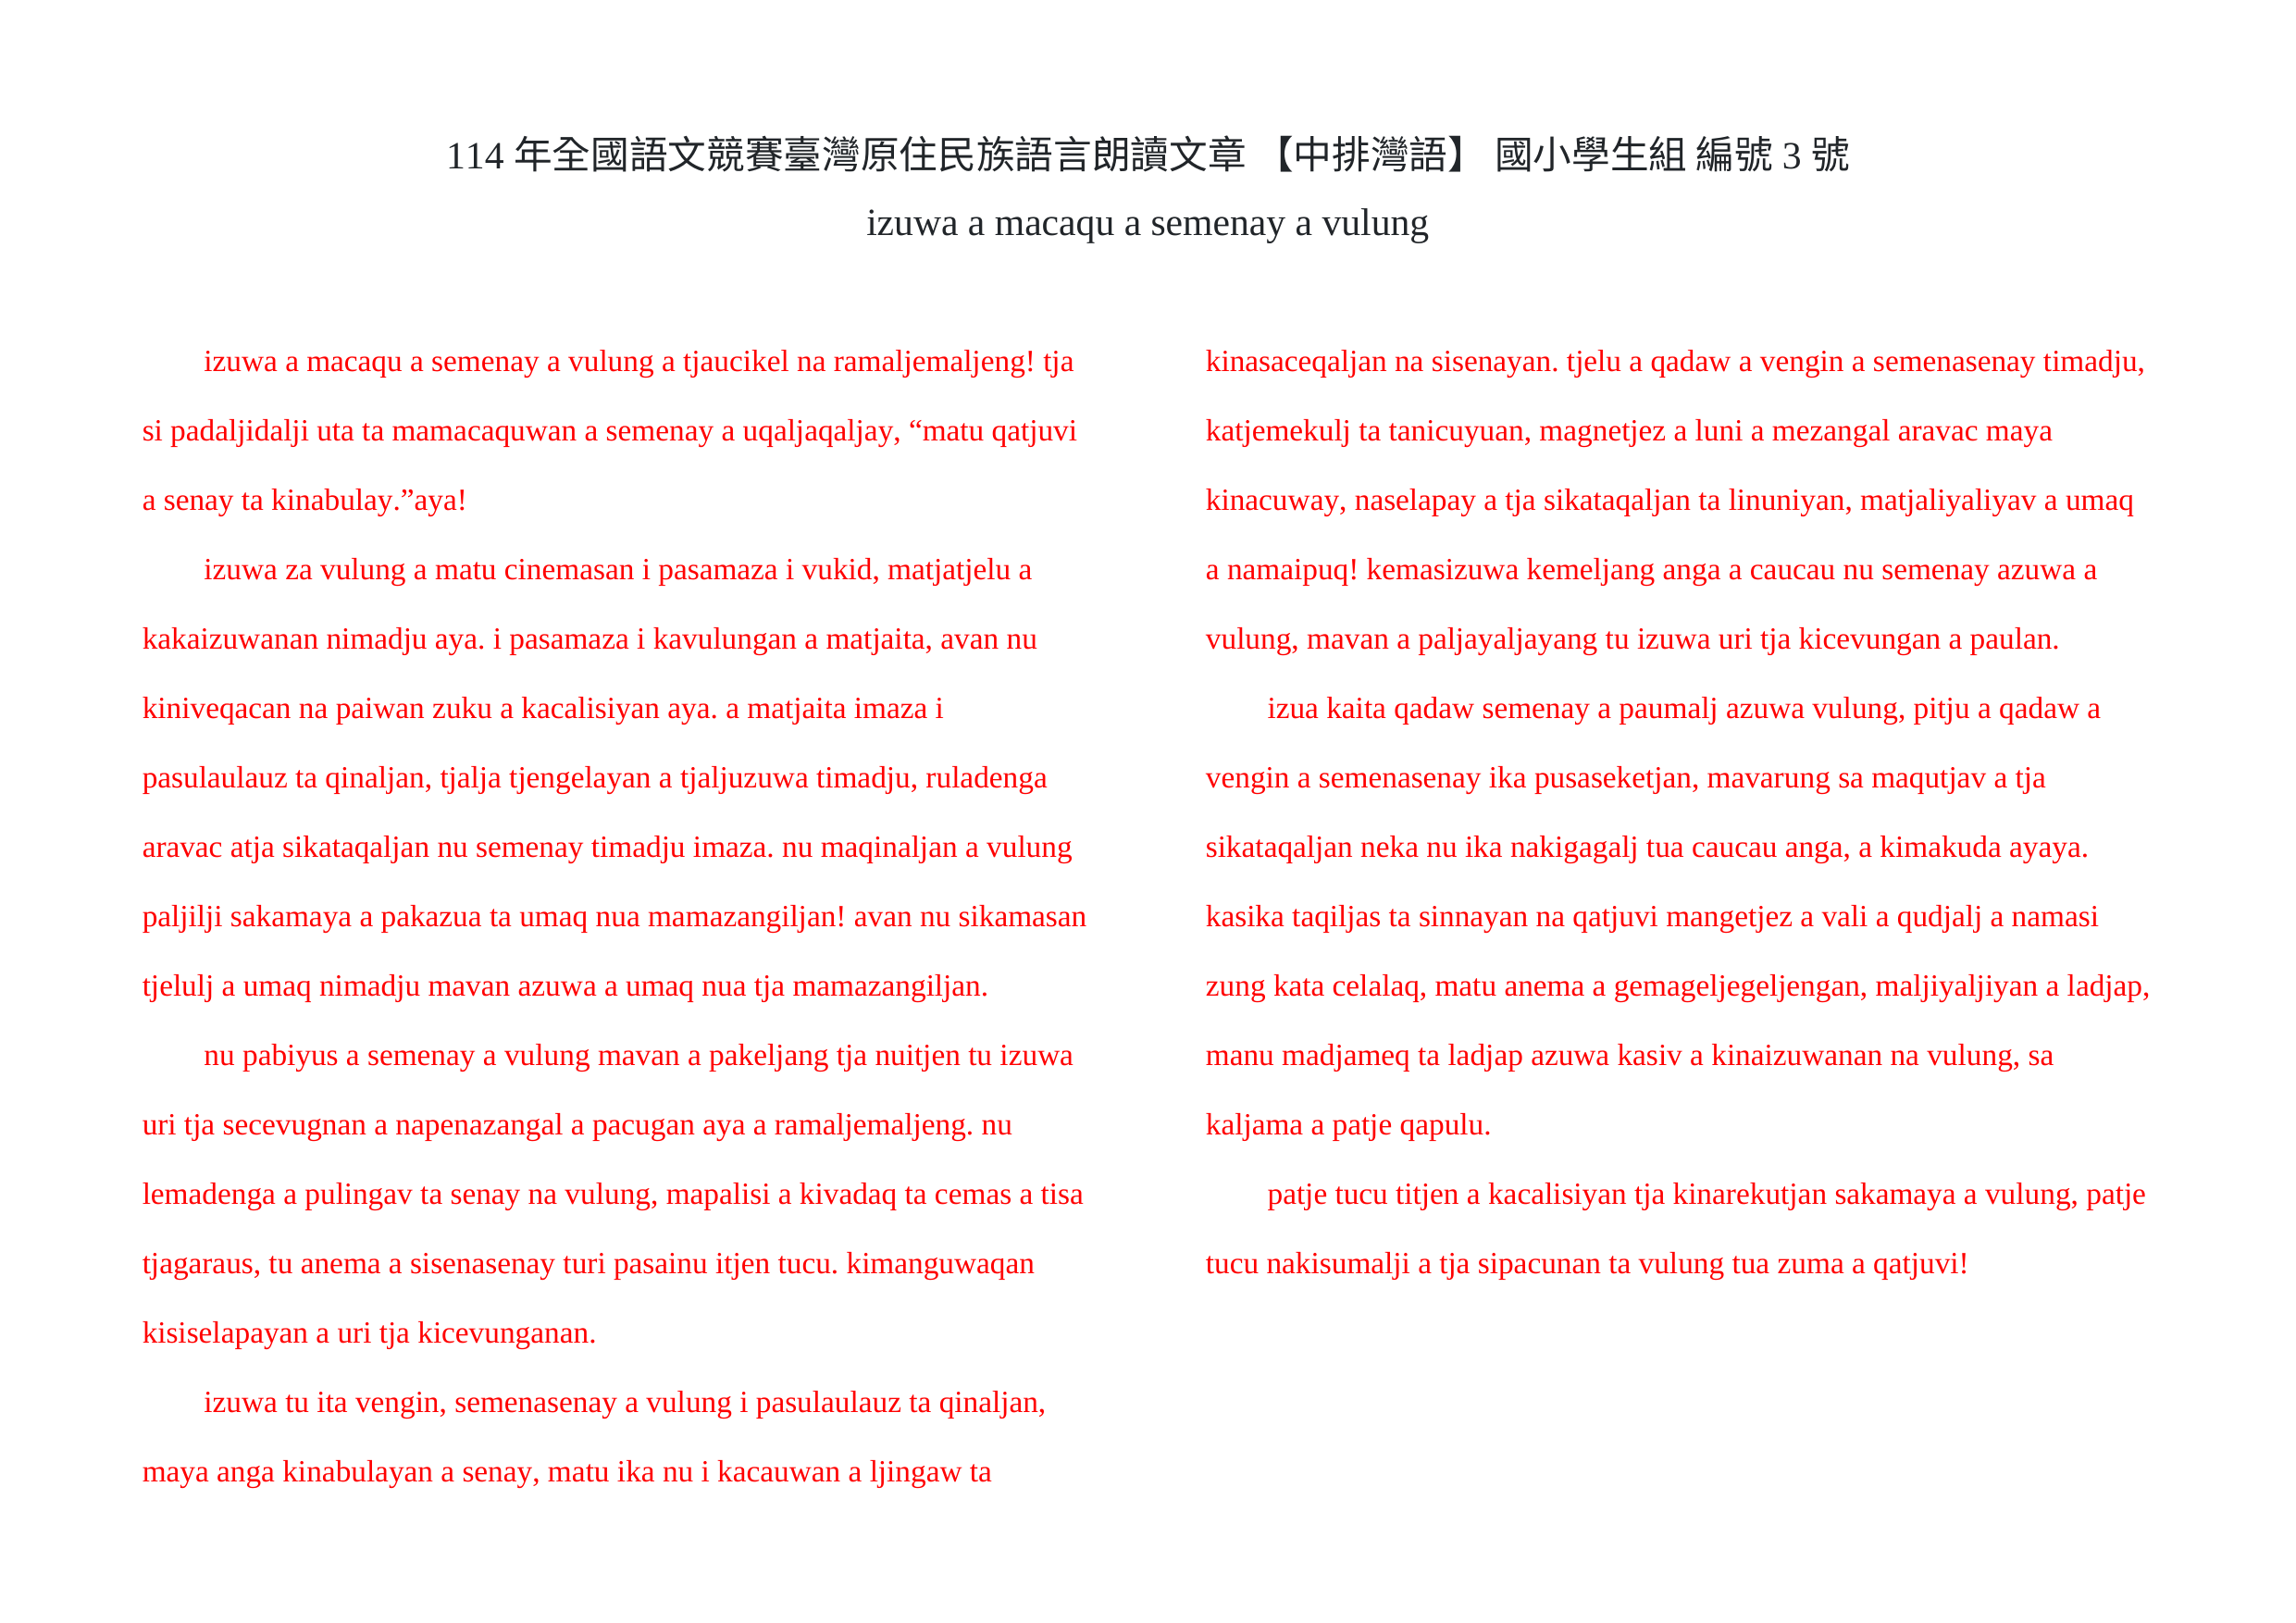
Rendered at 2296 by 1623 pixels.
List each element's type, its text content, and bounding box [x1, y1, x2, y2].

text nu pabiyus a semenay a vulung mavan a pakeljang tja nuitjen tu izuwa uri tja secevugnan a napenazangal a pacugan aya a ramaljemaljeng. nu lemadenga a pulingav ta senay na vulung, mapalisi a kivadaq ta cemas a tisa tjagaraus, tu anema a sisenasenay turi pasainu itjen tucu. kimanguwaqan kisiselapayan a uri tja kicevunganan. [142, 1020, 1090, 1367]
text patje tucu titjen a kacalisiyan tja kinarekutjan sakamaya a vulung, patje tucu nakisumalji a tja sipacunan ta vulung tua zuma a qatjuvi! [1206, 1158, 2153, 1297]
text izuwa tu ita vengin, semenasenay a vulung i pasulaulauz ta qinaljan, maya anga kinabulayan a senay, matu ika nu i kacauwan a ljingaw ta kinasaceqaljan na sisenayan. tjelu a qadaw a vengin a semenasenay timadju, katjemekulj ta tanicuyuan, magnetjez a luni a mezangal aravac maya kinacuway, naselapay a tja sikataqaljan ta linuniyan, matjaliyaliyav a umaq a namaipuq! kemasizuwa kemeljang anga a caucau nu semenay azuwa a vulung, mavan a paljayaljayang tu izuwa uri tja kicevungan a paulan. [1206, 326, 2153, 673]
text izuwa a macaqu a semenay a vulung a tjaucikel na ramaljemaljeng! tja si padaljidalji uta ta mamacaquwan a semenay a uqaljaqaljay, “matu qatjuvi a senay ta kinabulay.”aya! [142, 326, 1090, 534]
text izuwa tu ita vengin, semenasenay a vulung i pasulaulauz ta qinaljan, maya anga kinabulayan a senay, matu ika nu i kacauwan a ljingaw ta kinasaceqaljan na sisenayan. tjelu a qadaw a vengin a semenasenay timadju, katjemekulj ta tanicuyuan, magnetjez a luni a mezangal aravac maya kinacuway, naselapay a tja sikataqaljan ta linuniyan, matjaliyaliyav a umaq a namaipuq! kemasizuwa kemeljang anga a caucau nu semenay azuwa a vulung, mavan a paljayaljayang tu izuwa uri tja kicevungan a paulan. [142, 1367, 1090, 1505]
text izua kaita qadaw semenay a paumalj azuwa vulung, pitju a qadaw a vengin a semenasenay ika pusaseketjan, mavarung sa maqutjav a tja sikataqaljan neka nu ika nakigagalj tua caucau anga, a kimakuda ayaya. kasika taqiljas ta sinnayan na qatjuvi mangetjez a vali a qudjalj a namasi zung kata celalaq, matu anema a gemageljegeljengan, maljiyaljiyan a ladjap, manu madjameq ta ladjap azuwa kasiv a kinaizuwanan na vulung, sa kaljama a patje qapulu. [1206, 673, 2153, 1158]
text izuwa a macaqu a semenay a vulung [142, 187, 2153, 256]
text izuwa za vulung a matu cinemasan i pasamaza i vukid, matjatjelu a kakaizuwanan nimadju aya. i pasamaza i kavulungan a matjaita, avan nu kiniveqacan na paiwan zuku a kacalisiyan aya. a matjaita imaza i pasulaulauz ta qinaljan, tjalja tjengelayan a tjaljuzuwa timadju, ruladenga aravac atja sikataqaljan nu semenay timadju imaza. nu maqinaljan a vulung paljilji sakamaya a pakazua ta umaq nua mamazangiljan! avan nu sikamasan tjelulj a umaq nimadju mavan azuwa a umaq nua tja mamazangiljan. [142, 534, 1090, 1020]
text 114 年全國語文競賽臺灣原住民族語言朗讀文章 【中排灣語】 國小學生組 編號 3 號 [142, 118, 2153, 187]
